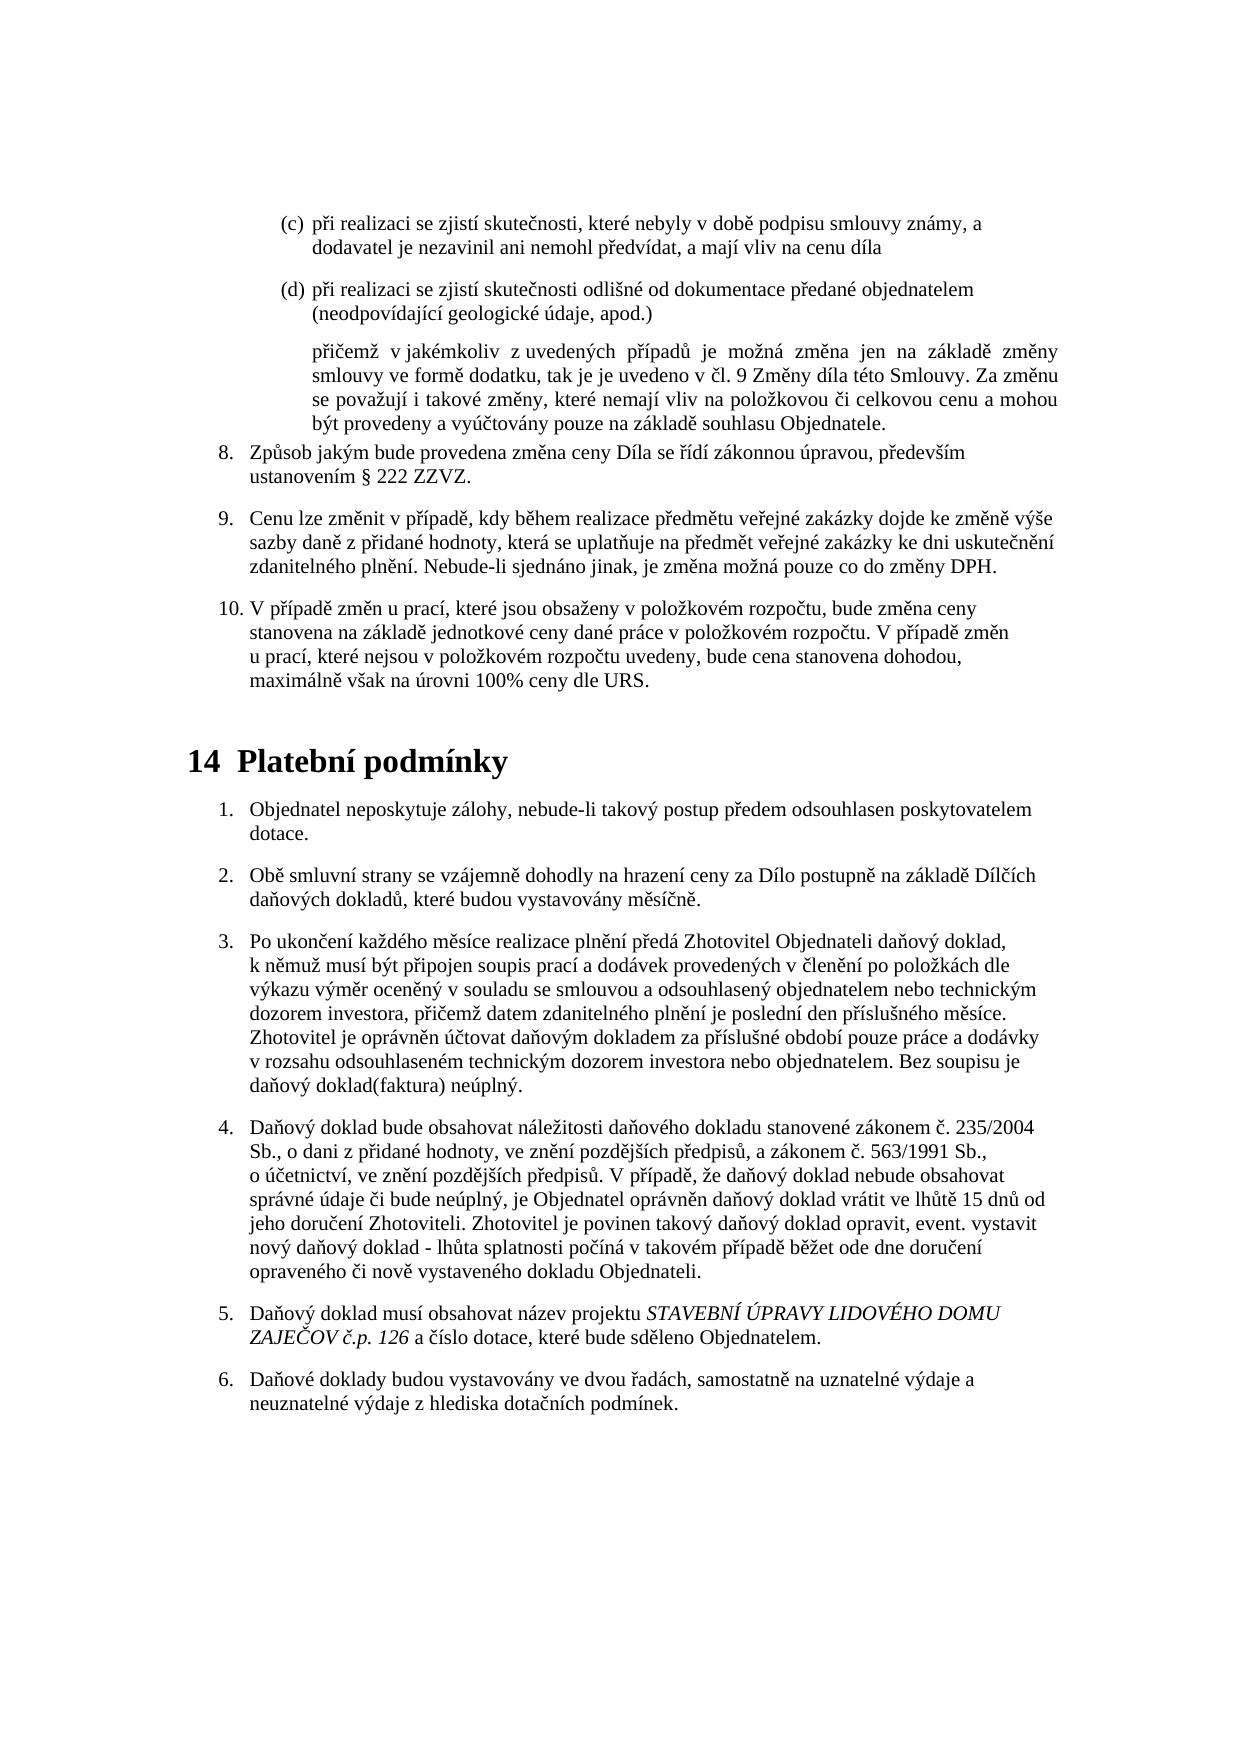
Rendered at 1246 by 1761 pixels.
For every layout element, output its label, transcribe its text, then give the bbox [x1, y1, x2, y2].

list 10. V případě změn u prací, které jsou obsaženy v položkovém rozpočtu, bude změna ceny stanovena na základě jednotkové ceny dané práce v položkovém rozpočtu. V případě změn u prací, které nejsou v položkovém rozpočtu uvedeny, bude cena stanovena dohodou, maximálně však na úrovni 100% ceny dle URS. [218, 596, 1059, 692]
list 1. Objednatel neposkytuje zálohy, nebude-li takový postup předem odsouhlasen poskytovatelem dotace. [218, 797, 1059, 845]
list 6. Daňové doklady budou vystavovány ve dvou řadách, samostatně na uznatelné výdaje a neuznatelné výdaje z hlediska dotačních podmínek. [218, 1367, 1059, 1415]
list (d) při realizaci se zjistí skutečnosti odlišné od dokumentace předané objednatelem (neodpovídající geologické údaje, apod.) [281, 277, 1059, 325]
list 9. Cenu lze změnit v případě, kdy během realizace předmětu veřejné zakázky dojde ke změně výše sazby daně z přidané hodnoty, která se uplatňuje na předmět veřejné zakázky ke dni uskutečnění zdanitelného plnění. Nebude-li sjednáno jinak, je změna možná pouze co do změny DPH. [218, 506, 1059, 578]
list (c) při realizaci se zjistí skutečnosti, které nebyly v době podpisu smlouvy známy, a dodavatel je nezavinil ani nemohl předvídat, a mají vliv na cenu díla [281, 211, 1059, 259]
text přičemž v jakémkoliv z uvedených případů je možná změna jen na základě změny smlouvy ve formě dodatku, tak je je uvedeno v čl. 9 Změny díla této Smlouvy. Za změnu se považují i takové změny, které nemají vliv na položkovou či celkovou cenu a mohou být provedeny a vyúčtovány pouze na základě souhlasu Objednatele. [312, 339, 1059, 435]
list 2. Obě smluvní strany se vzájemně dohodly na hrazení ceny za Dílo postupně na základě Dílčích daňových dokladů, které budou vystavovány měsíčně. [218, 863, 1059, 911]
subtitle 14 Platební podmínky [187, 741, 1059, 779]
list 8. Způsob jakým bude provedena změna ceny Díla se řídí zákonnou úpravou, především ustanovením § 222 ZZVZ. [218, 440, 1059, 488]
list 3. Po ukončení každého měsíce realizace plnění předá Zhotovitel Objednateli daňový doklad, k němuž musí být připojen soupis prací a dodávek provedených v členění po položkách dle výkazu výměr oceněný v souladu se smlouvou a odsouhlasený objednatelem nebo technickým dozorem investora, přičemž datem zdanitelného plnění je poslední den příslušného měsíce. Zhotovitel je oprávněn účtovat daňovým dokladem za příslušné období pouze práce a dodávky v rozsahu odsouhlaseném technickým dozorem investora nebo objednatelem. Bez soupisu je daňový doklad(faktura) neúplný. [218, 929, 1059, 1097]
list 5. Daňový doklad musí obsahovat název projektu STAVEBNÍ ÚPRAVY LIDOVÉHO DOMU ZAJEČOV č.p. 126 a číslo dotace, které bude sděleno Objednatelem. [218, 1301, 1059, 1349]
list 4. Daňový doklad bude obsahovat náležitosti daňového dokladu stanovené zákonem č. 235/2004 Sb., o dani z přidané hodnoty, ve znění pozdějších předpisů, a zákonem č. 563/1991 Sb., o účetnictví, ve znění pozdějších předpisů. V případě, že daňový doklad nebude obsahovat správné údaje či bude neúplný, je Objednatel oprávněn daňový doklad vrátit ve lhůtě 15 dnů od jeho doručení Zhotoviteli. Zhotovitel je povinen takový daňový doklad opravit, event. vystavit nový daňový doklad - lhůta splatnosti počíná v takovém případě běžet ode dne doručení opraveného či nově vystaveného dokladu Objednateli. [218, 1115, 1059, 1283]
